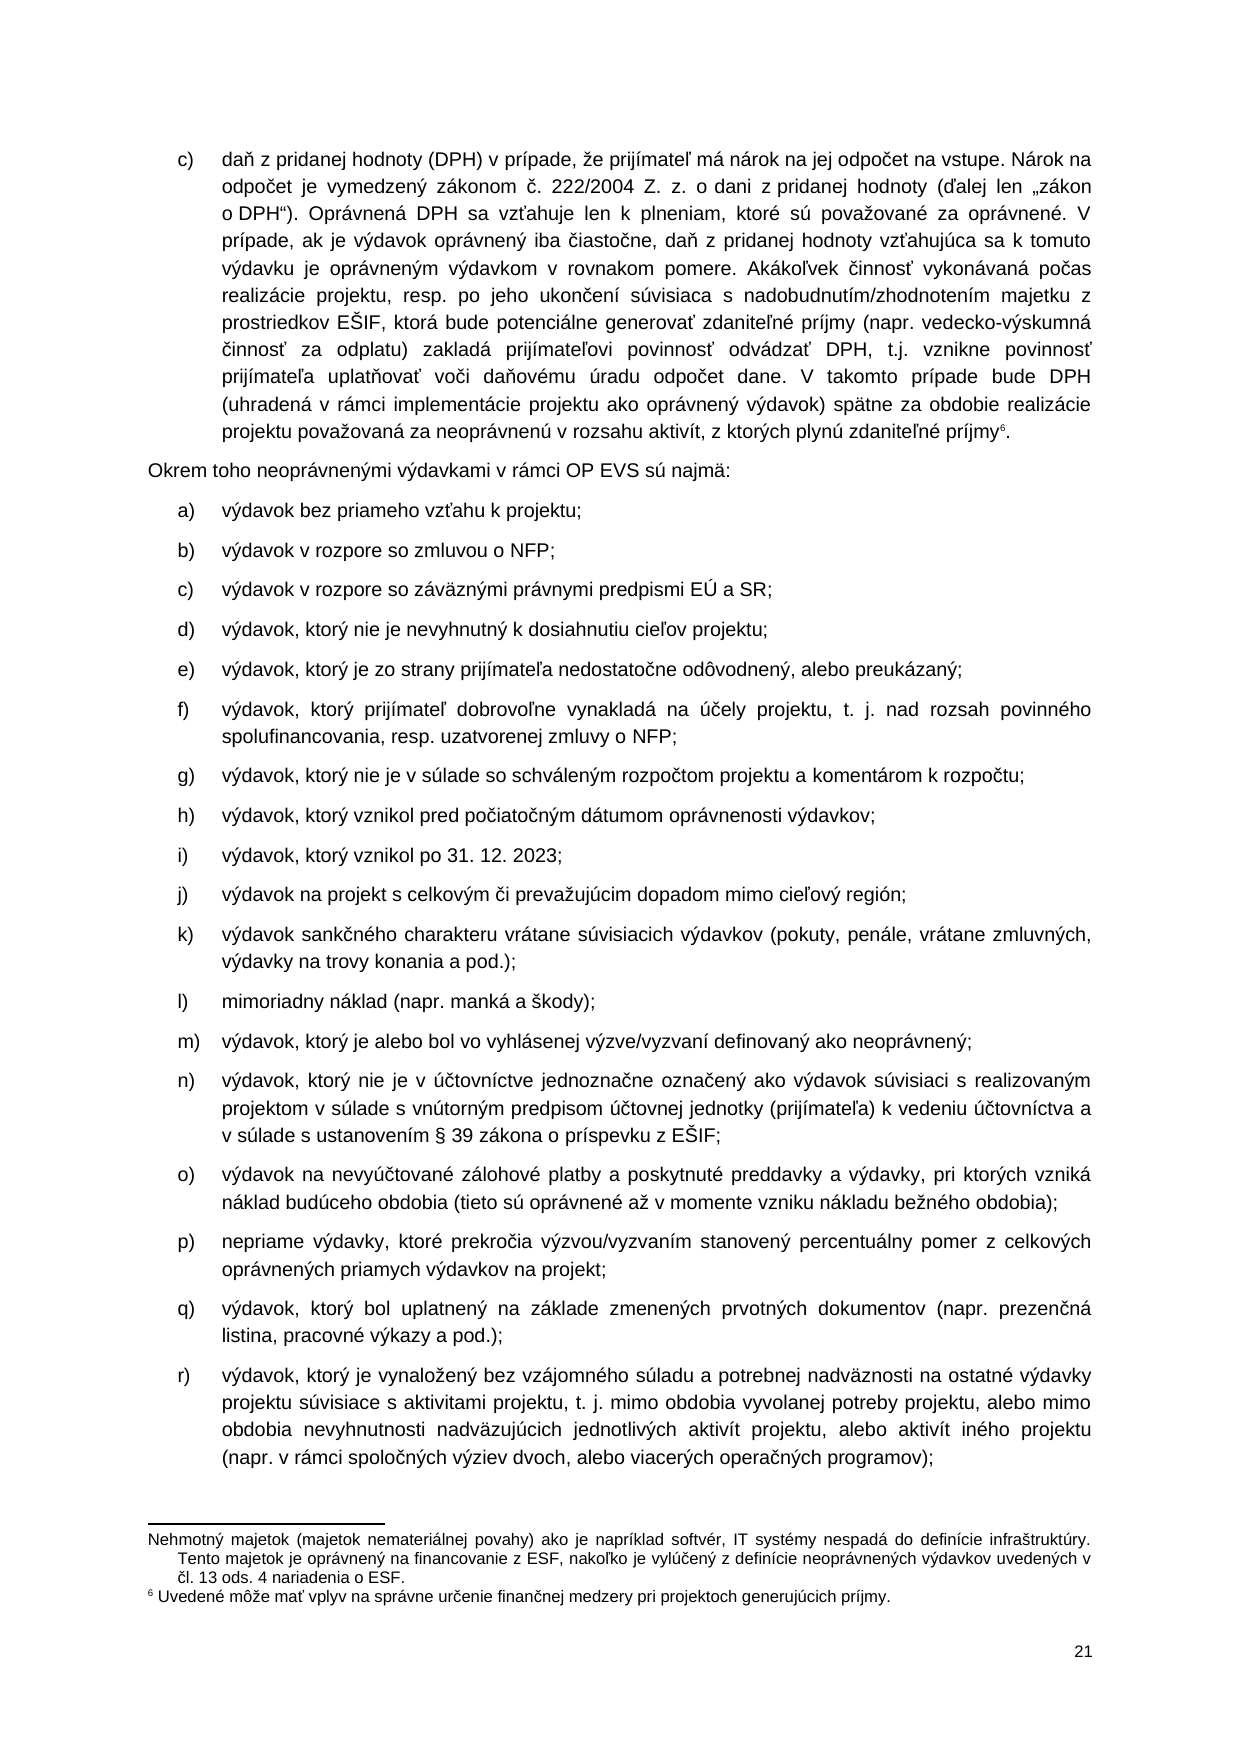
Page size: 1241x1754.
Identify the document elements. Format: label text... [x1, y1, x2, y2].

list nepriame výdavky, ktoré prekročia výzvou/vyzvaním stanovený percentuálny pomer z celkových oprávnených priamych výdavkov na projekt; [177, 1230, 1092, 1280]
list výdavok na nevyúčtované zálohové platby a poskytnuté preddavky a výdavky, pri ktorých vzniká náklad budúceho obdobia (tieto sú oprávnené až v momente vzniku nákladu bežného obdobia); [177, 1163, 1092, 1213]
list výdavok na projekt s celkovým či prevažujúcim dopadom mimo cieľový región; [177, 883, 1092, 906]
list výdavok, ktorý nie je v súlade so schváleným rozpočtom projektu a komentárom k rozpočtu; [177, 764, 1092, 787]
list výdavok, ktorý prijímateľ dobrovoľne vynakladá na účely projektu, t. j. nad rozsah povinného spolufinancovania, resp. uzatvorenej zmluvy o NFP; [177, 697, 1092, 747]
list výdavok, ktorý je zo strany prijímateľa nedostatočne odôvodnený, alebo preukázaný; [177, 658, 1092, 680]
list výdavok, ktorý vznikol pred počiatočným dátumom oprávnenosti výdavkov; [177, 804, 1092, 827]
list výdavok v rozpore so záväznými právnymi predpismi EÚ a SR; [177, 578, 1092, 601]
list výdavok sankčného charakteru vrátane súvisiacich výdavkov (pokuty, penále, vrátane zmluvných, výdavky na trovy konania a pod.); [177, 923, 1092, 973]
list výdavok, ktorý nie je nevyhnutný k dosiahnutiu cieľov projektu; [177, 618, 1092, 641]
list výdavok bez priameho vzťahu k projektu; [177, 499, 1092, 522]
list výdavok v rozpore so zmluvou o NFP; [177, 539, 1092, 561]
list výdavok, ktorý je vynaložený bez vzájomného súladu a potrebnej nadväznosti na ostatné výdavky projektu súvisiace s aktivitami projektu, t. j. mimo obdobia vyvolanej potreby projektu, alebo mimo obdobia nevyhnutnosti nadväzujúcich jednotlivých aktivít projektu, alebo aktivít iného projektu (napr. v rámci spoločných výziev dvoch, alebo viacerých operačných programov); [177, 1364, 1092, 1468]
list daň z pridanej hodnoty (DPH) v prípade, že prijímateľ má nárok na jej odpočet na vstupe. Nárok na odpočet je vymedzený zákonom č. 222/2004 Z. z. o dani z pridanej hodnoty (ďalej len „zákon o DPH“). Oprávnená DPH sa vzťahuje len k plneniam, ktoré sú považované za oprávnené. V prípade, ak je výdavok oprávnený iba čiastočne, daň z pridanej hodnoty vzťahujúca sa k tomuto výdavku je oprávneným výdavkom v rovnakom pomere. Akákoľvek činnosť vykonávaná počas realizácie projektu, resp. po jeho ukončení súvisiaca s nadobudnutím/zhodnotením majetku z prostriedkov EŠIF, ktorá bude potenciálne generovať zdaniteľné príjmy (napr. vedecko-výskumná činnosť za odplatu) zakladá prijímateľovi povinnosť odvádzať DPH, t.j. vznikne povinnosť prijímateľa uplatňovať voči daňovému úradu odpočet dane. V takomto prípade bude DPH (uhradená v rámci implementácie projektu ako oprávnený výdavok) spätne za obdobie realizácie projektu považovaná za neoprávnenú v rozsahu aktivít, z ktorých plynú zdaniteľné príjmy. [177, 148, 1092, 442]
list mimoriadny náklad (napr. manká a škody); [177, 990, 1092, 1013]
list výdavok, ktorý vznikol po 31. 12. 2023; [177, 844, 1092, 866]
list výdavok, ktorý nie je v účtovníctve jednoznačne označený ako výdavok súvisiaci s realizovaným projektom v súlade s vnútorným predpisom účtovnej jednotky (prijímateľa) k vedeniu účtovníctva a v súlade s ustanovením § 39 zákona o príspevku z EŠIF; [177, 1069, 1092, 1146]
text Okrem toho neoprávnenými výdavkami v rámci OP EVS sú najmä: [148, 459, 1092, 482]
list výdavok, ktorý bol uplatnený na základe zmenených prvotných dokumentov (napr. prezenčná listina, pracovné výkazy a pod.); [177, 1297, 1092, 1347]
list výdavok, ktorý je alebo bol vo vyhlásenej výzve/vyzvaní definovaný ako neoprávnený; [177, 1029, 1092, 1052]
